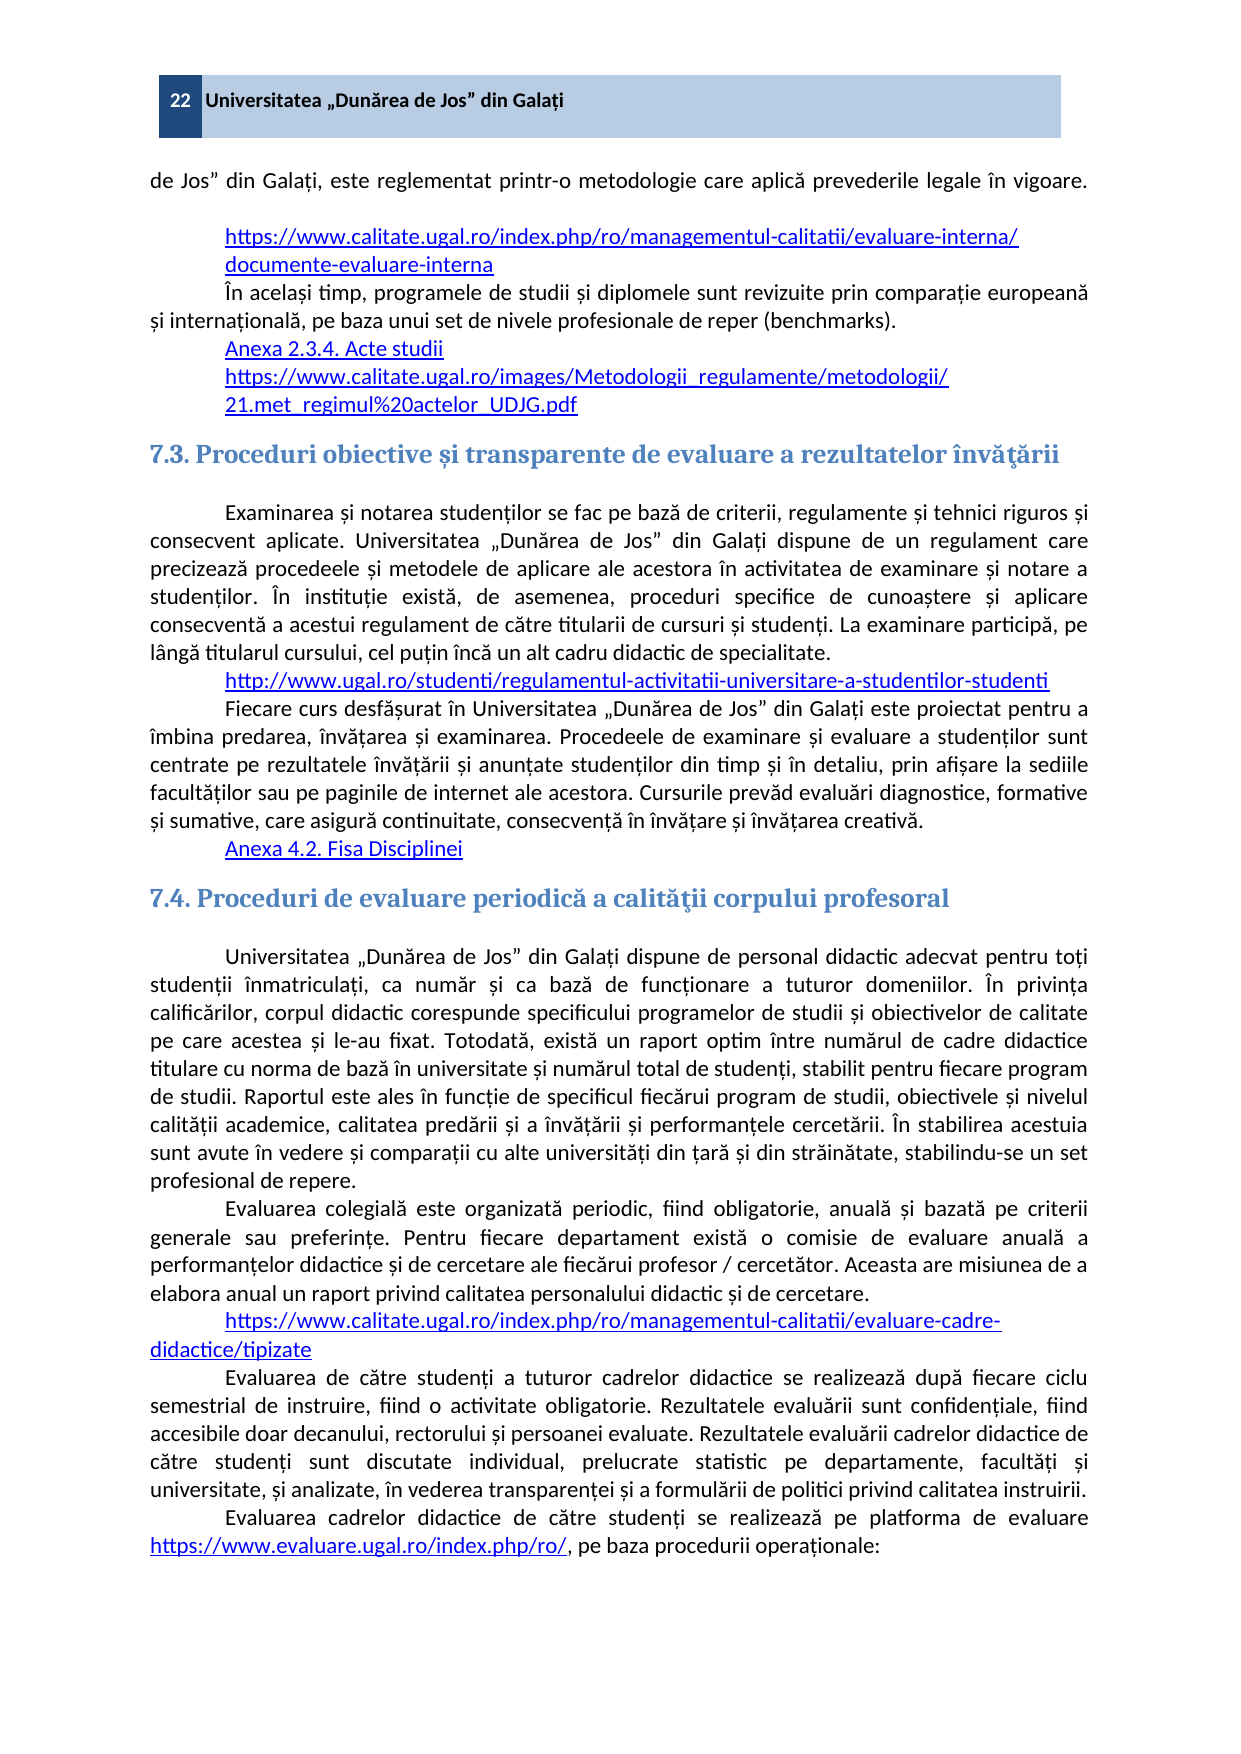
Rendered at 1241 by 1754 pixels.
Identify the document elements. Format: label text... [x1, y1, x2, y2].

subtitle 7.3. Proceduri obiective şi transparente de evaluare a rezultatelor învăţării [150, 439, 1090, 470]
text Anexa 2.3.4. Acte studii [150, 334, 1090, 362]
text https://www.calitate.ugal.ro/images/Metodologii_regulamente/metodologii/21.met_regimul%20actelor_UDJG.pdf [225, 362, 1090, 418]
text În acelaşi timp, programele de studii şi diplomele sunt revizuite prin comparaţie europeană şi internaţională, pe baza unui set de nivele profesionale de reper (benchmarks). [150, 278, 1090, 334]
text https://www.calitate.ugal.ro/index.php/ro/managementul-calitatii/evaluare-interna/documente-evaluare-interna [225, 222, 1090, 278]
text Evaluarea cadrelor didactice de către studenţi se realizează pe platforma de evaluare https://www.evaluare.ugal.ro/index.php/ro/, pe baza procedurii operaţionale: [150, 1503, 1090, 1559]
text Anexa 4.2. Fisa Disciplinei [150, 834, 1090, 862]
text http://www.ugal.ro/studenti/regulamentul-activitatii-universitare-a-studentilor-studenti [150, 666, 1090, 694]
text Fiecare curs desfăşurat în Universitatea „Dunărea de Jos” din Galaţi este proiectat pentru a îmbina predarea, învăţarea şi examinarea. Procedeele de examinare şi evaluare a studenţilor sunt centrate pe rezultatele învăţării şi anunţate studenţilor din timp şi în detaliu, prin afişare la sediile facultăţilor sau pe paginile de internet ale acestora. Cursurile prevăd evaluări diagnostice, formative şi sumative, care asigură continuitate, consecvenţă în învăţare şi învăţarea creativă. [150, 694, 1090, 834]
text Examinarea şi notarea studenţilor se fac pe bază de criterii, regulamente şi tehnici riguros şi consecvent aplicate. Universitatea „Dunărea de Jos” din Galaţi dispune de un regulament care precizează procedeele şi metodele de aplicare ale acestora în activitatea de examinare şi notare a studenţilor. În instituţie există, de asemenea, proceduri specifice de cunoaştere şi aplicare consecventă a acestui regulament de către titularii de cursuri şi studenţi. La examinare participă, pe lângă titularul cursului, cel puţin încă un alt cadru didactic de specialitate. [150, 498, 1090, 666]
subtitle 7.4. Proceduri de evaluare periodică a calităţii corpului profesoral [150, 883, 1090, 914]
text https://www.calitate.ugal.ro/index.php/ro/managementul-calitatii/evaluare-cadre-didactice/tipizate [150, 1307, 1090, 1363]
text Evaluarea colegială este organizată periodic, fiind obligatorie, anuală şi bazată pe criterii generale sau preferinţe. Pentru fiecare departament există o comisie de evaluare anuală a performanţelor didactice şi de cercetare ale fiecărui profesor / cercetător. Aceasta are misiunea de a elabora anual un raport privind calitatea personalului didactic şi de cercetare. [150, 1194, 1090, 1307]
text Evaluarea de către studenţi a tuturor cadrelor didactice se realizează după fiecare ciclu semestrial de instruire, fiind o activitate obligatorie. Rezultatele evaluării sunt confidenţiale, fiind accesibile doar decanului, rectorului şi persoanei evaluate. Rezultatele evaluării cadrelor didactice de către studenţi sunt discutate individual, prelucrate statistic pe departamente, facultăţi şi universitate, şi analizate, în vederea transparenţei şi a formulării de politici privind calitatea instruirii. [150, 1363, 1090, 1503]
text Universitatea „Dunărea de Jos” din Galaţi dispune de personal didactic adecvat pentru toţi studenţii înmatriculaţi, ca număr şi ca bază de funcţionare a tuturor domeniilor. În privinţa calificărilor, corpul didactic corespunde specificului programelor de studii şi obiectivelor de calitate pe care acestea şi le-au fixat. Totodată, există un raport optim între numărul de cadre didactice titulare cu norma de bază în universitate şi numărul total de studenţi, stabilit pentru fiecare program de studii. Raportul este ales în funcţie de specificul fiecărui program de studii, obiectivele şi nivelul calităţii academice, calitatea predării şi a învăţării şi performanţele cercetării. În stabilirea acestuia sunt avute în vedere şi comparaţii cu alte universităţi din ţară şi din străinătate, stabilindu-se un set profesional de repere. [150, 942, 1090, 1194]
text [150, 166, 1090, 222]
